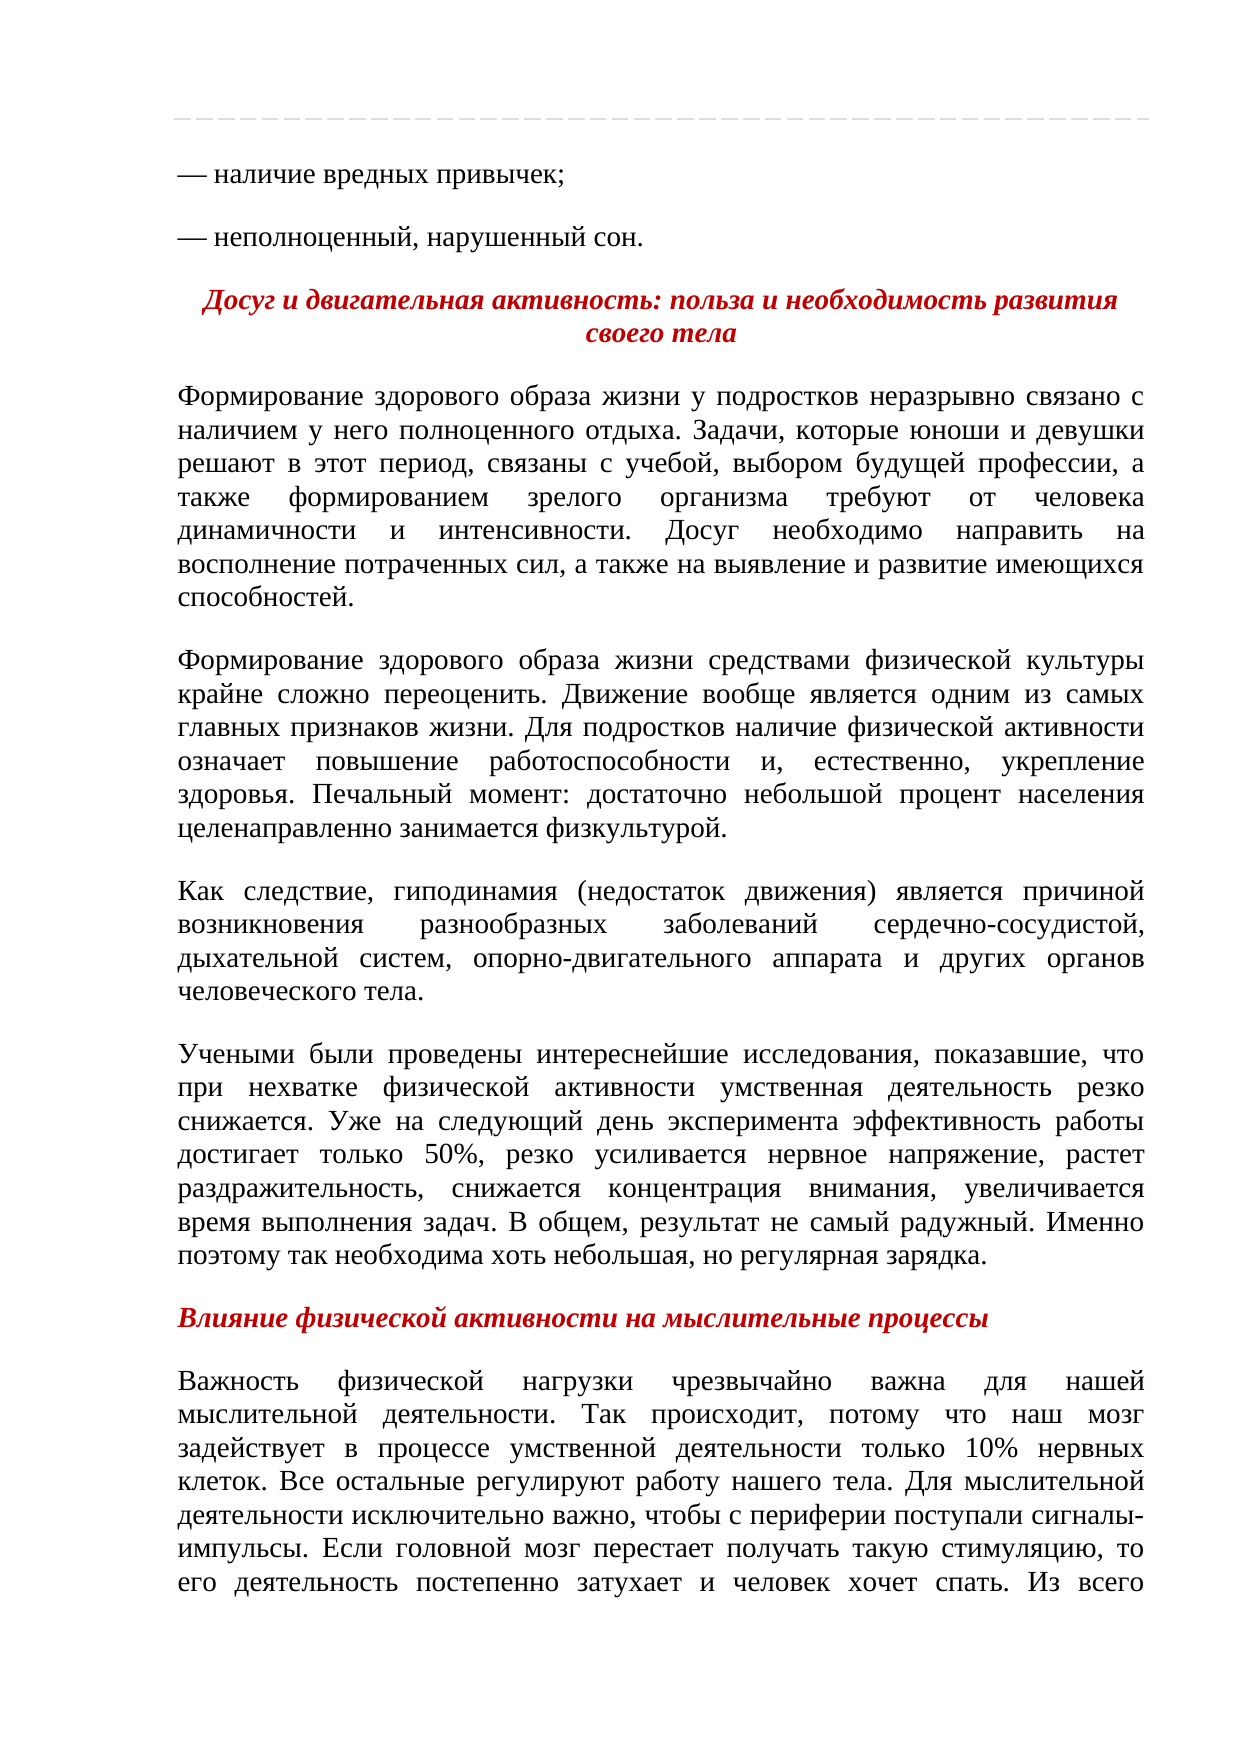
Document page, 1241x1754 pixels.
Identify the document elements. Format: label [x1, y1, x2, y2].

table_header [174, 118, 1148, 1605]
